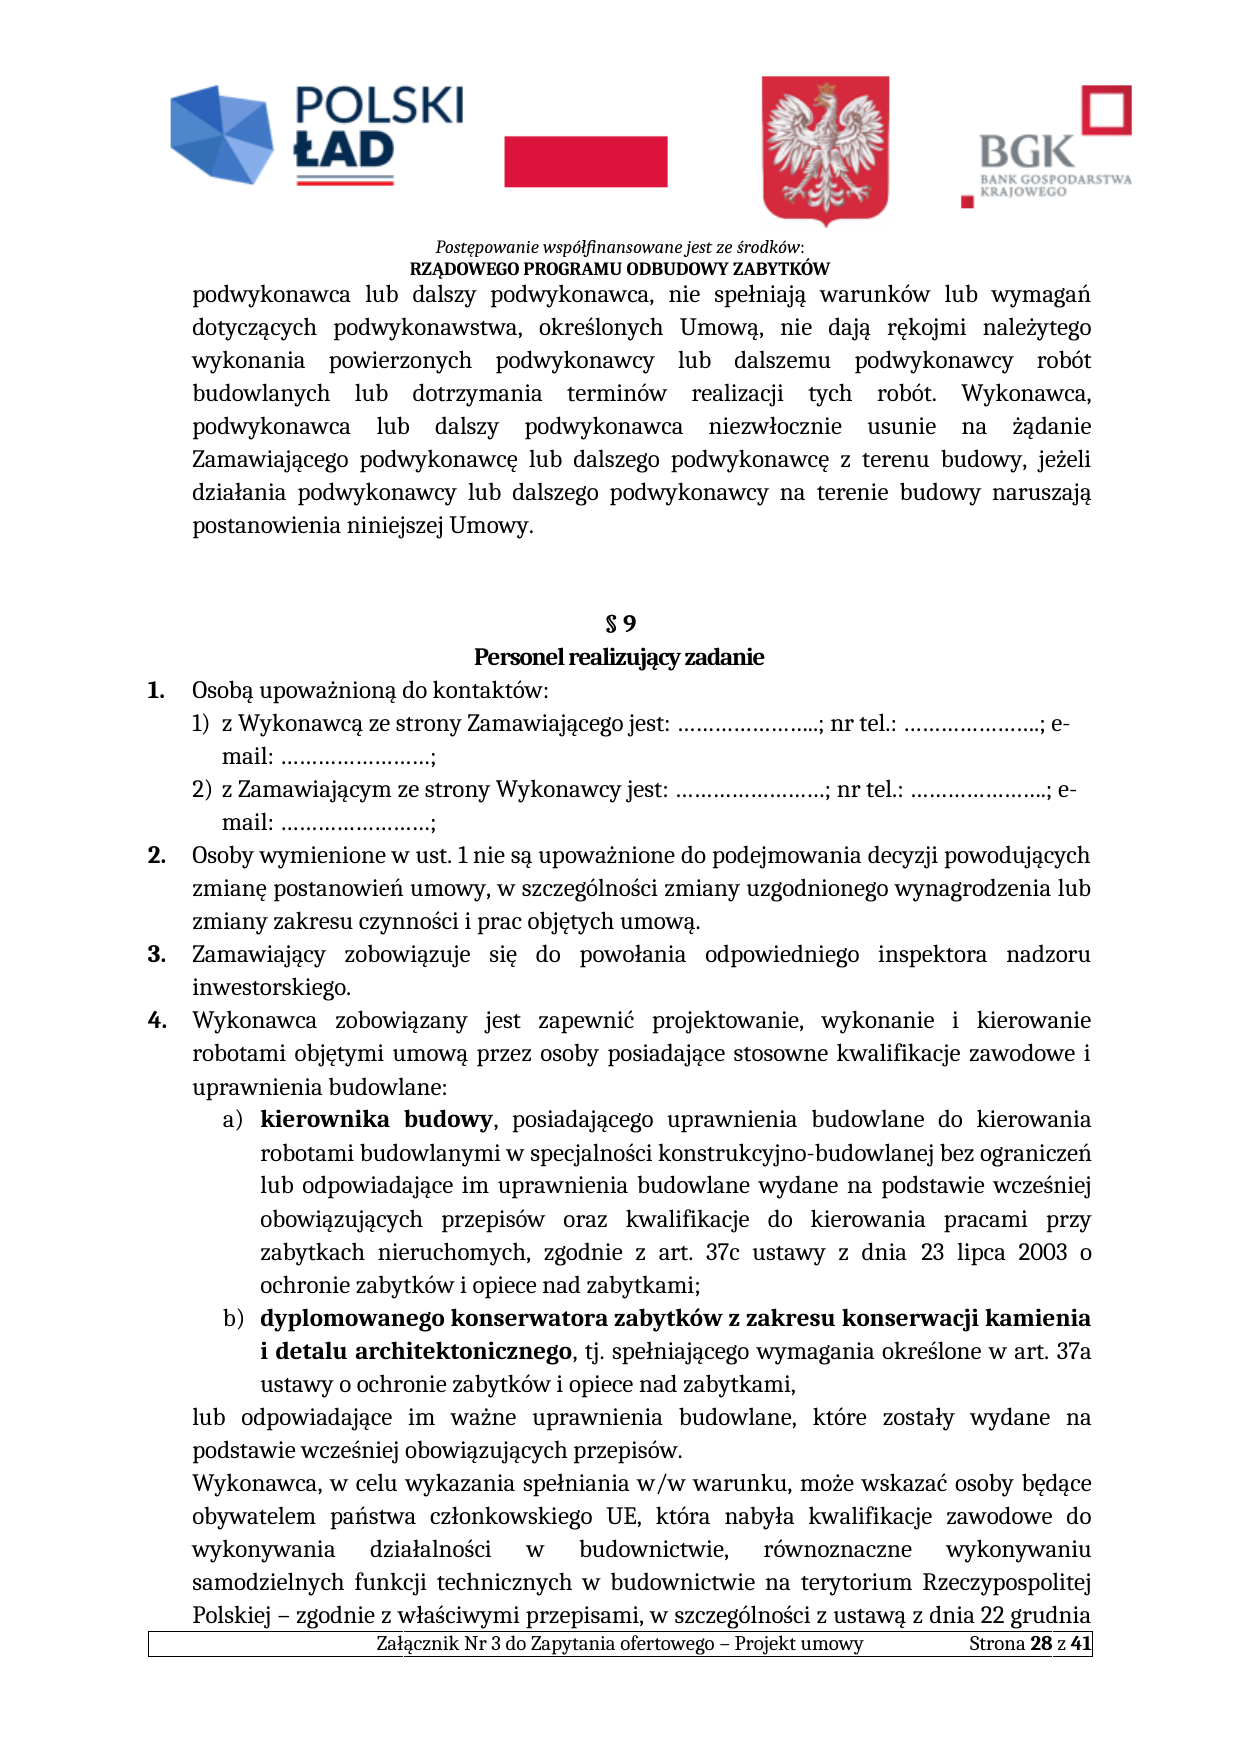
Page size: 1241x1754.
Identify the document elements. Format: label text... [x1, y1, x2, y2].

text Personel realizujący zadanie [148, 643, 1092, 672]
list z Zamawiającym ze strony Wykonawcy jest: ……………………; nr tel.: ………………….; e-mail: ……………………; [192, 775, 1092, 837]
list kierownika budowy, posiadającego uprawnienia budowlane do kierowania robotami budowlanymi w specjalności konstrukcyjno-budowlanej bez ograniczeń lub odpowiadające im uprawnienia budowlane wydane na podstawie wcześniej obowiązujących przepisów oraz kwalifikacje do kierowania pracami przy zabytkach nieruchomych, zgodnie z art. 37c ustawy z dnia 23 lipca 2003 o ochronie zabytków i opiece nad zabytkami; [223, 1105, 1092, 1299]
text § 9 [148, 610, 1092, 639]
text lub odpowiadające im ważne uprawnienia budowlane, które zostały wydane na podstawie wcześniej obowiązujących przepisów. [192, 1403, 1092, 1464]
list Osoby wymienione w ust. 1 nie są upoważnione do podejmowania decyzji powodujących zmianę postanowień umowy, w szczególności zmiany uzgodnionego wynagrodzenia lub zmiany zakresu czynności i prac objętych umową. [148, 841, 1092, 936]
list Zamawiający zobowiązuje się do powołania odpowiedniego inspektora nadzoru inwestorskiego. [148, 940, 1092, 1002]
list dyplomowanego konserwatora zabytków z zakresu konserwacji kamienia i detalu architektonicznego, tj. spełniającego wymagania określone w art. 37a ustawy o ochronie zabytków i opiece nad zabytkami, [223, 1303, 1092, 1398]
picture [147, 48, 1165, 237]
list Osobą upoważnioną do kontaktów: [148, 676, 1092, 705]
list z Wykonawcą ze strony Zamawiającego jest: …………………..; nr tel.: ………………….; e-mail: ……………………; [192, 709, 1092, 771]
list Wykonawca zobowiązany jest zapewnić projektowanie, wykonanie i kierowanie robotami objętymi umową przez osoby posiadające stosowne kwalifikacje zawodowe i uprawnienia budowlane: [148, 1006, 1092, 1101]
